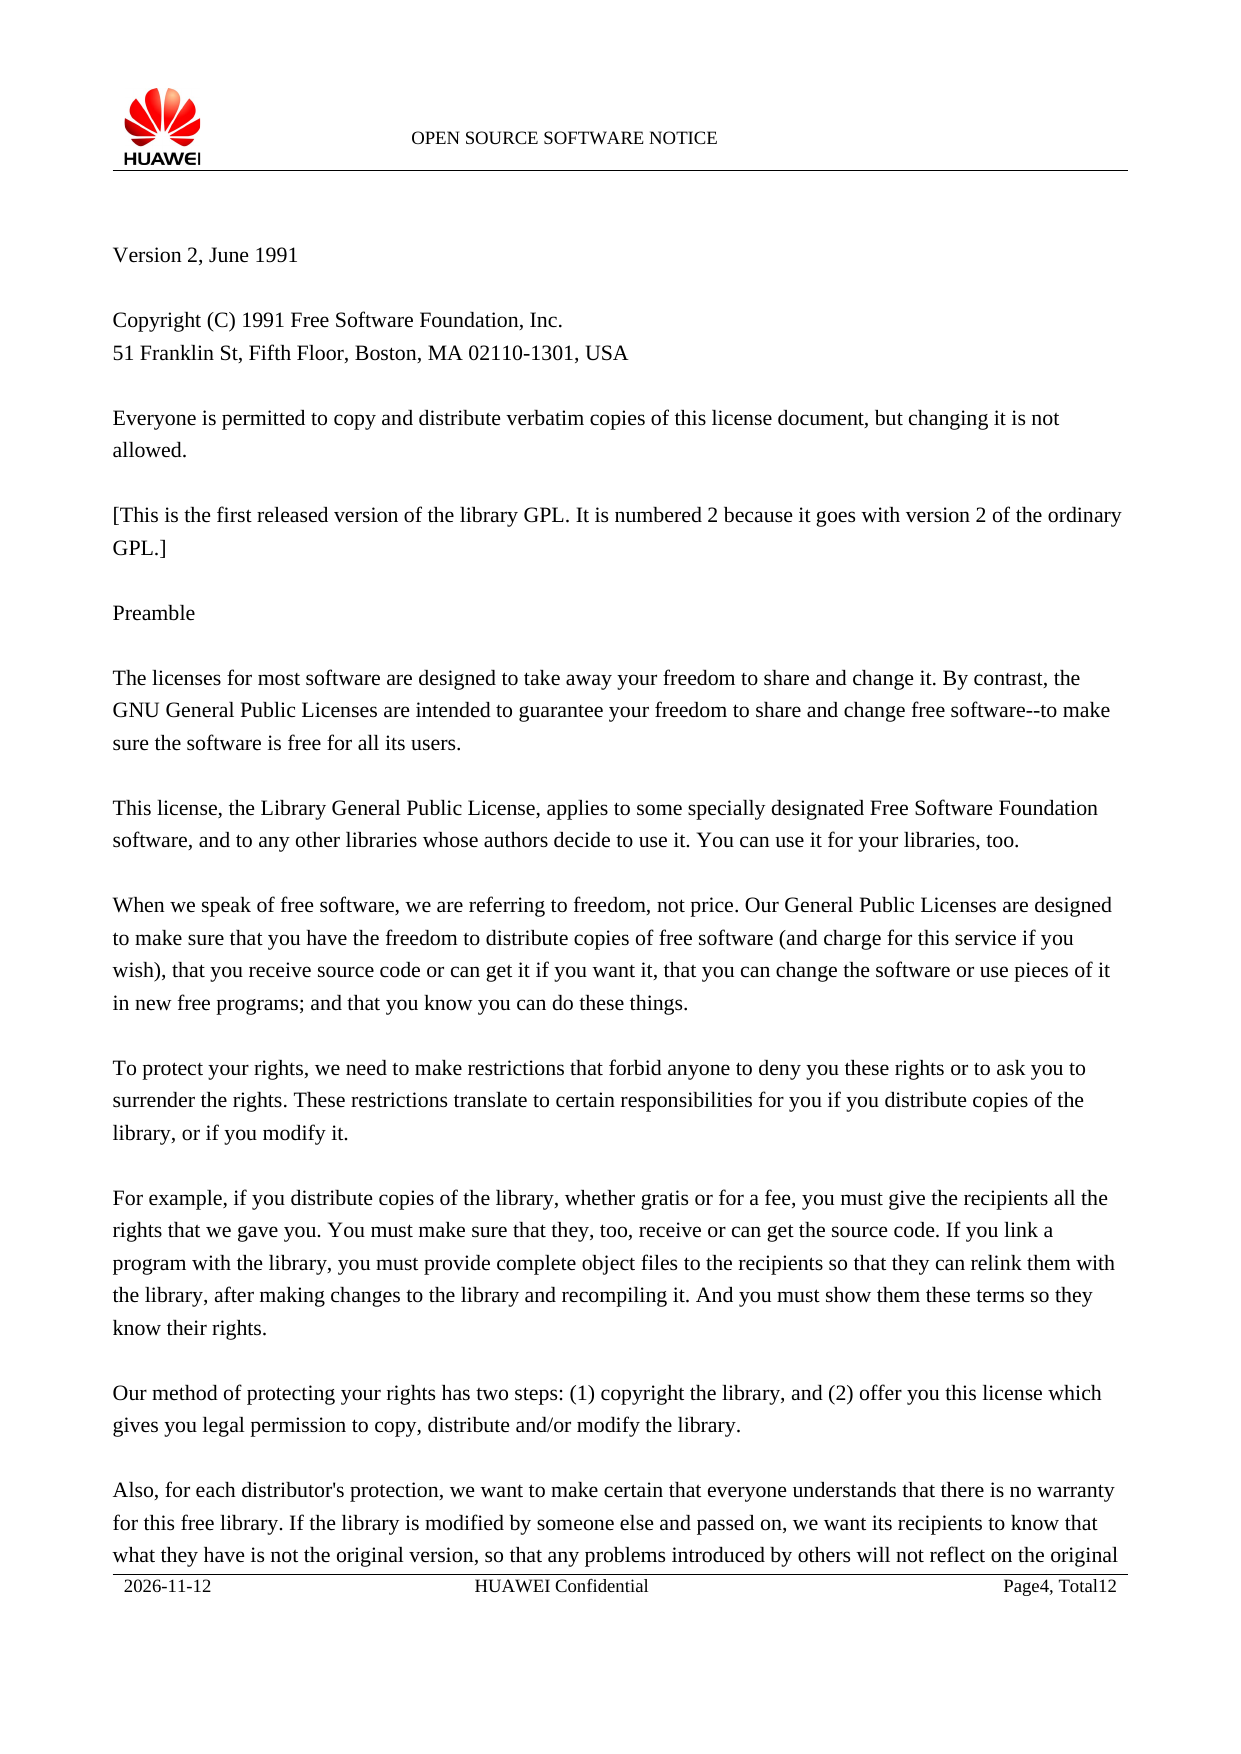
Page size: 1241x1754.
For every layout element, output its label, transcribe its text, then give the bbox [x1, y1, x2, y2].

picture [124, 88, 201, 165]
